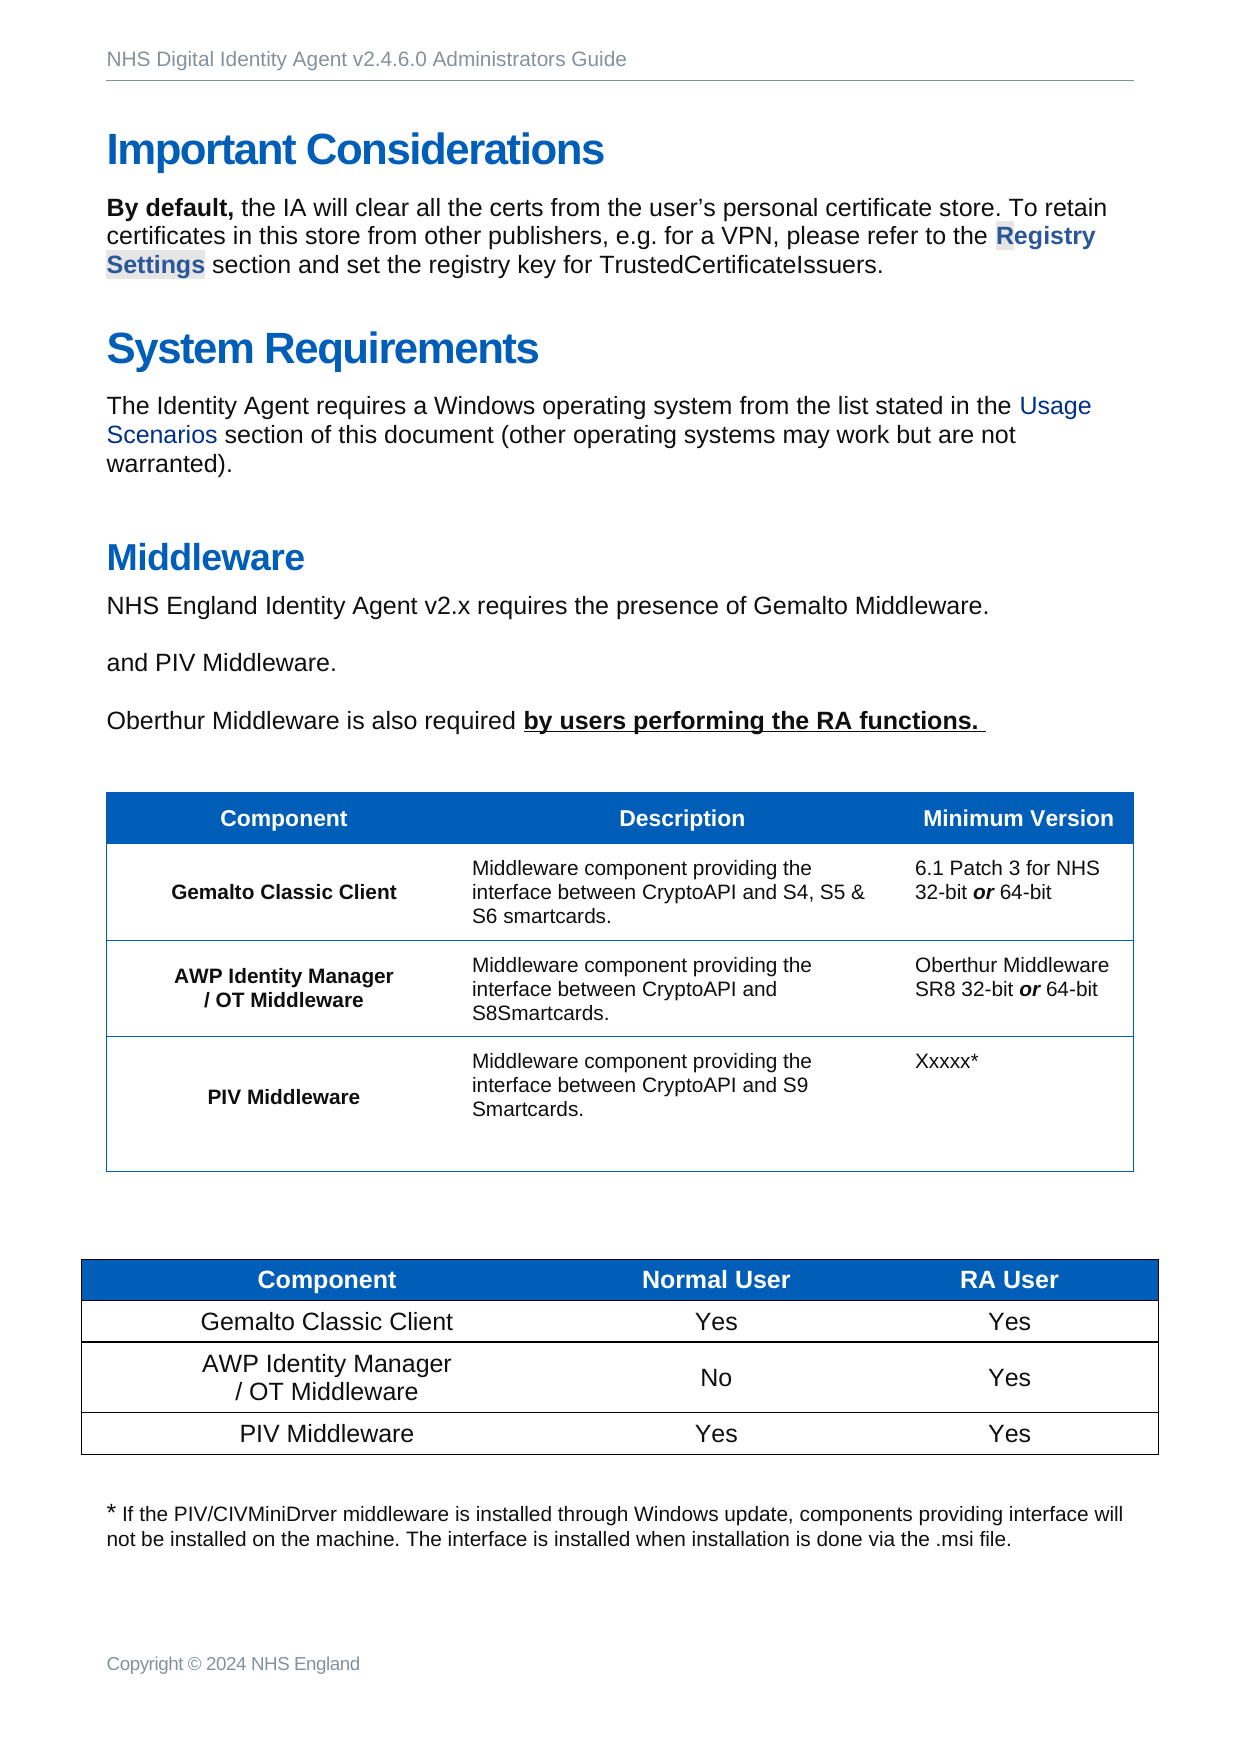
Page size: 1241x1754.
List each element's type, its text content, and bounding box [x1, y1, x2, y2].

table_cell Oberthur Middleware SR8 32-bit or 64-bit [904, 941, 1133, 1036]
table_cell Gemalto Classic Client [82, 1301, 572, 1341]
table_cell Yes [860, 1343, 1158, 1412]
subtitle Important Considerations [106, 123, 1134, 174]
table_cell AWP Identity Manager / OT Middleware [82, 1343, 572, 1412]
table_header Normal User [572, 1260, 860, 1300]
text By default, the IA will clear all the certs from the user’s personal certificate store. To retain certificates in this store from other publishers, e.g. for a VPN, please refer to the Registry Settings section and set the registry key for TrustedCertificateIssuers. [106, 192, 1134, 279]
table_cell No [572, 1343, 860, 1412]
table_cell Yes [572, 1301, 860, 1341]
table_cell Middleware component providing the interface between CryptoAPI and S8Smartcards. [461, 941, 904, 1036]
subtitle Middleware [106, 535, 1134, 578]
table_cell AWP Identity Manager / OT Middleware [107, 941, 461, 1036]
table_cell PIV Middleware [82, 1413, 572, 1454]
table_cell 6.1 Patch 3 for NHS 32-bit or 64-bit [904, 844, 1133, 939]
table_header Description [461, 793, 904, 843]
text Oberthur Middleware is also required by users performing the RA functions. [106, 706, 1134, 735]
text NHS England Identity Agent v2.x requires the presence of Gemalto Middleware. and PIV Middleware. [106, 591, 1134, 677]
table_cell Yes [860, 1413, 1158, 1454]
subtitle System Requirements [106, 322, 1134, 372]
table_header Component [82, 1260, 572, 1300]
table_cell Gemalto Classic Client [107, 844, 461, 939]
table_cell Middleware component providing the interface between CryptoAPI and S4, S5 & S6 smartcards. [461, 844, 904, 939]
table_cell Xxxxx* [904, 1037, 1133, 1171]
text The Identity Agent requires a Windows operating system from the list stated in the Usage Scenarios section of this document (other operating systems may work but are not warranted). [106, 391, 1134, 477]
table_header Component [107, 793, 461, 843]
table_cell PIV Middleware [107, 1037, 461, 1171]
table_cell Yes [572, 1413, 860, 1454]
table_header Minimum Version [904, 793, 1133, 843]
text * If the PIV/CIVMiniDrver middleware is installed through Windows update, components providing interface will not be installed on the machine. The interface is installed when installation is done via the .msi file. [106, 1498, 1134, 1551]
table_header RA User [860, 1260, 1158, 1300]
table_cell Middleware component providing the interface between CryptoAPI and S9 Smartcards. [461, 1037, 904, 1171]
table_cell Yes [860, 1301, 1158, 1341]
